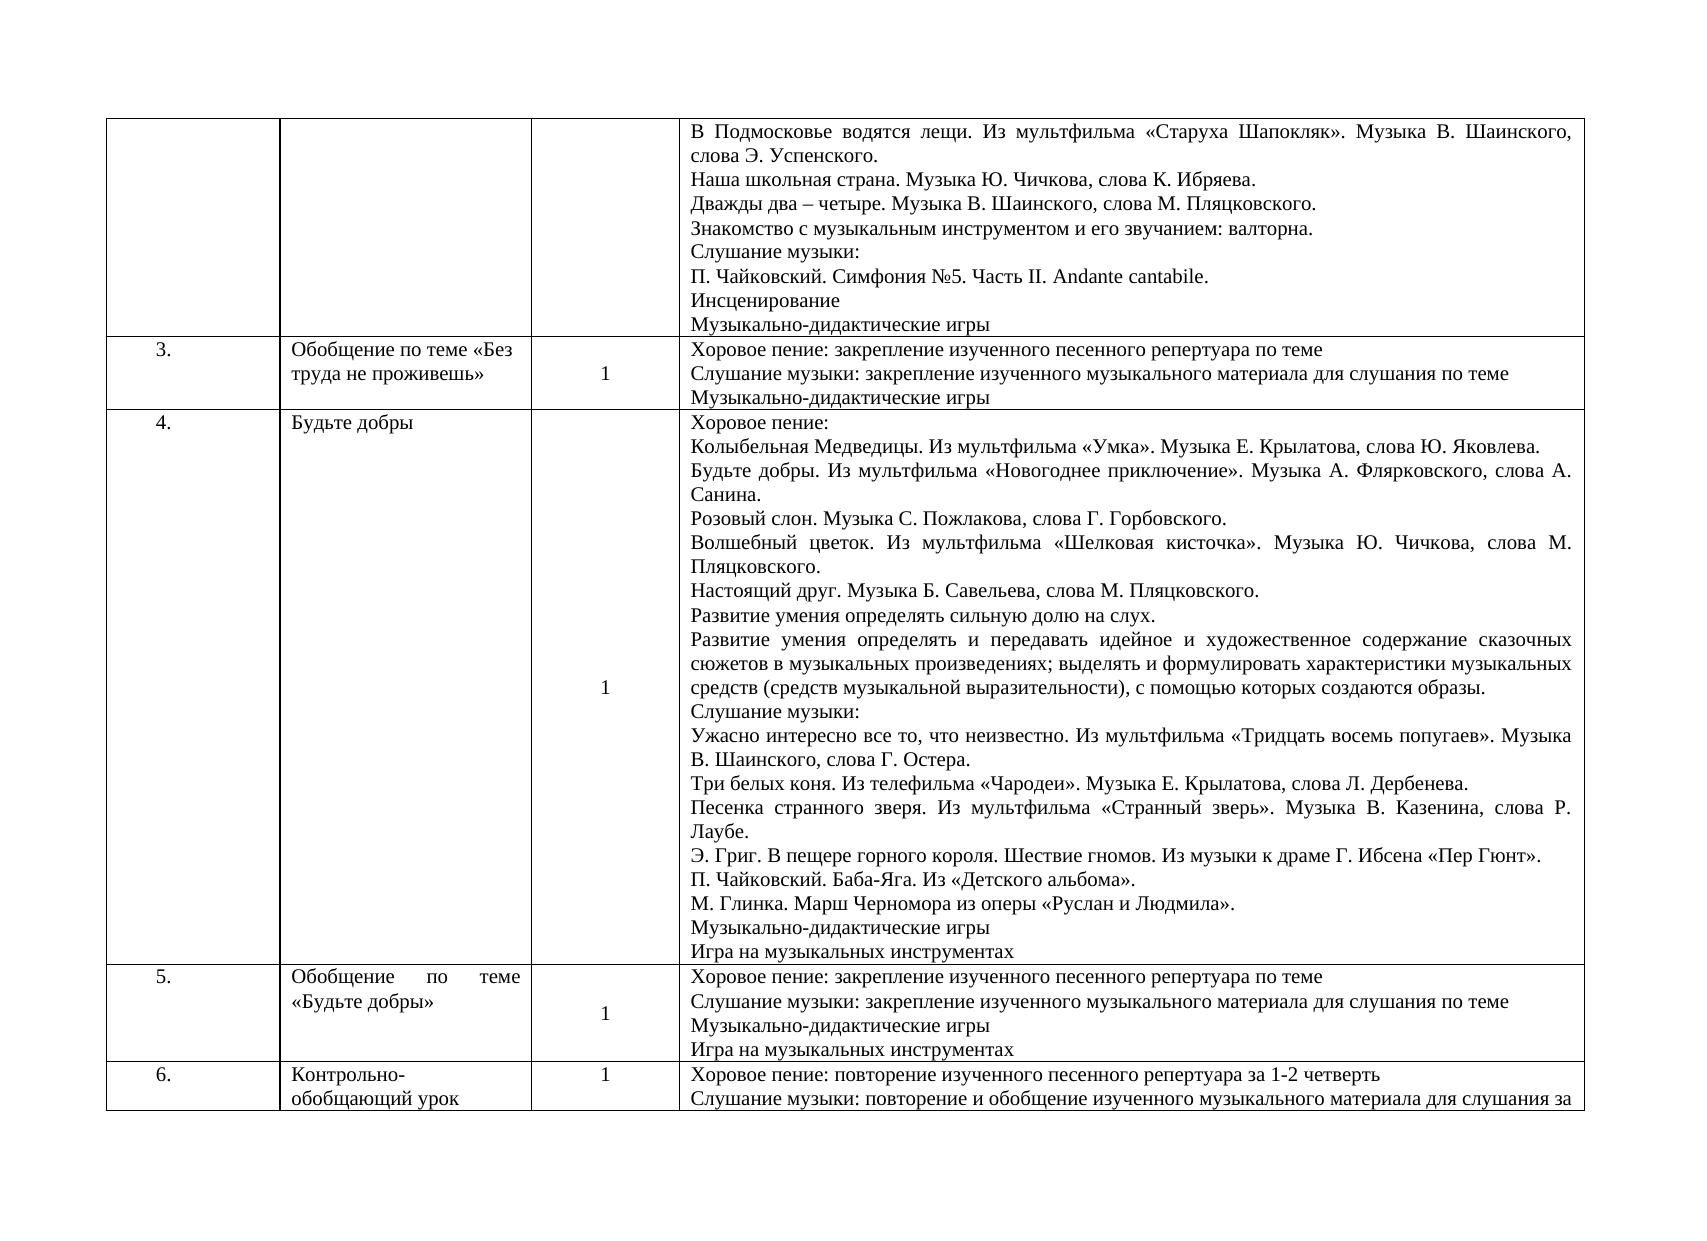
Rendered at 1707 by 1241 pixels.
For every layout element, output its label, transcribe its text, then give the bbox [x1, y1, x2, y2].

table_cell Будьте добры [281, 410, 531, 963]
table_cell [680, 119, 1584, 336]
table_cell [281, 119, 531, 336]
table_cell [680, 1062, 1584, 1110]
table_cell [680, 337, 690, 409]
table_cell [107, 337, 279, 409]
table_cell 1 [532, 965, 679, 1061]
table_cell [107, 965, 279, 1061]
table_cell Хоровое пение: закрепление изученного песенного репертуара по теме Слушание музыки: закрепление изученного музыкального материала для слушания по теме Музыкально-дидактические игры Игра на музыкальных инструментах [680, 965, 1584, 1061]
table_cell [107, 119, 279, 336]
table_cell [281, 1062, 531, 1110]
table_cell Хоровое пение: закрепление изученного песенного репертуара по теме Слушание музыки: закрепление изученного музыкального материала для слушания по теме Музыкально-дидактические игры [990, 337, 1584, 409]
table_cell 1 [532, 337, 679, 409]
table_cell [107, 410, 279, 963]
table_cell 6 [532, 119, 679, 336]
table_cell 1 [532, 1062, 679, 1110]
table_cell Обобщение по теме «Без труда не проживешь» [281, 337, 531, 409]
table_cell Обобщение по теме «Будьте добры» [281, 965, 531, 1061]
table_cell 1 [532, 410, 679, 963]
table_cell [107, 1062, 279, 1110]
table_cell Хоровое пение: Колыбельная Медведицы. Из мультфильма «Умка». Музыка Е. Крылатова, слова Ю. Яковлева. Будьте добры. Из мультфильма «Новогоднее приключение». Музыка А. Флярковского, слова А. Санина. Розовый слон. Музыка С. Пожлакова, слова Г. Горбовского. Волшебный цветок. Из мультфильма «Шелковая кисточка». Музыка Ю. Чичкова, слова М. Пляцковского. Настоящий друг. Музыка Б. Савельева, слова М. Пляцковского. Развитие умения определять сильную долю на слух. Развитие умения определять и передавать идейное и художественное содержание сказочных сюжетов в музыкальных произведениях; выделять и формулировать характеристики музыкальных средств (средств музыкальной выразительности), с помощью которых создаются образы. Слушание музыки: Ужасно интересно все то, что неизвестно. Из мультфильма «Тридцать восемь попугаев». Музыка В. Шаинского, слова Г. Остера. Три белых коня. Из телефильма «Чародеи». Музыка Е. Крылатова, слова Л. Дербенева. Песенка странного зверя. Из мультфильма «Странный зверь». Музыка В. Казенина, слова Р. Лаубе. Э. Григ. В пещере горного короля. Шествие гномов. Из музыки к драме Г. Ибсена «Пер Гюнт». П. Чайковский. Баба-Яга. Из «Детского альбома». М. Глинка. Марш Черномора из оперы «Руслан и Людмила». Музыкально-дидактические игры Игра на музыкальных инструментах [680, 410, 1584, 963]
